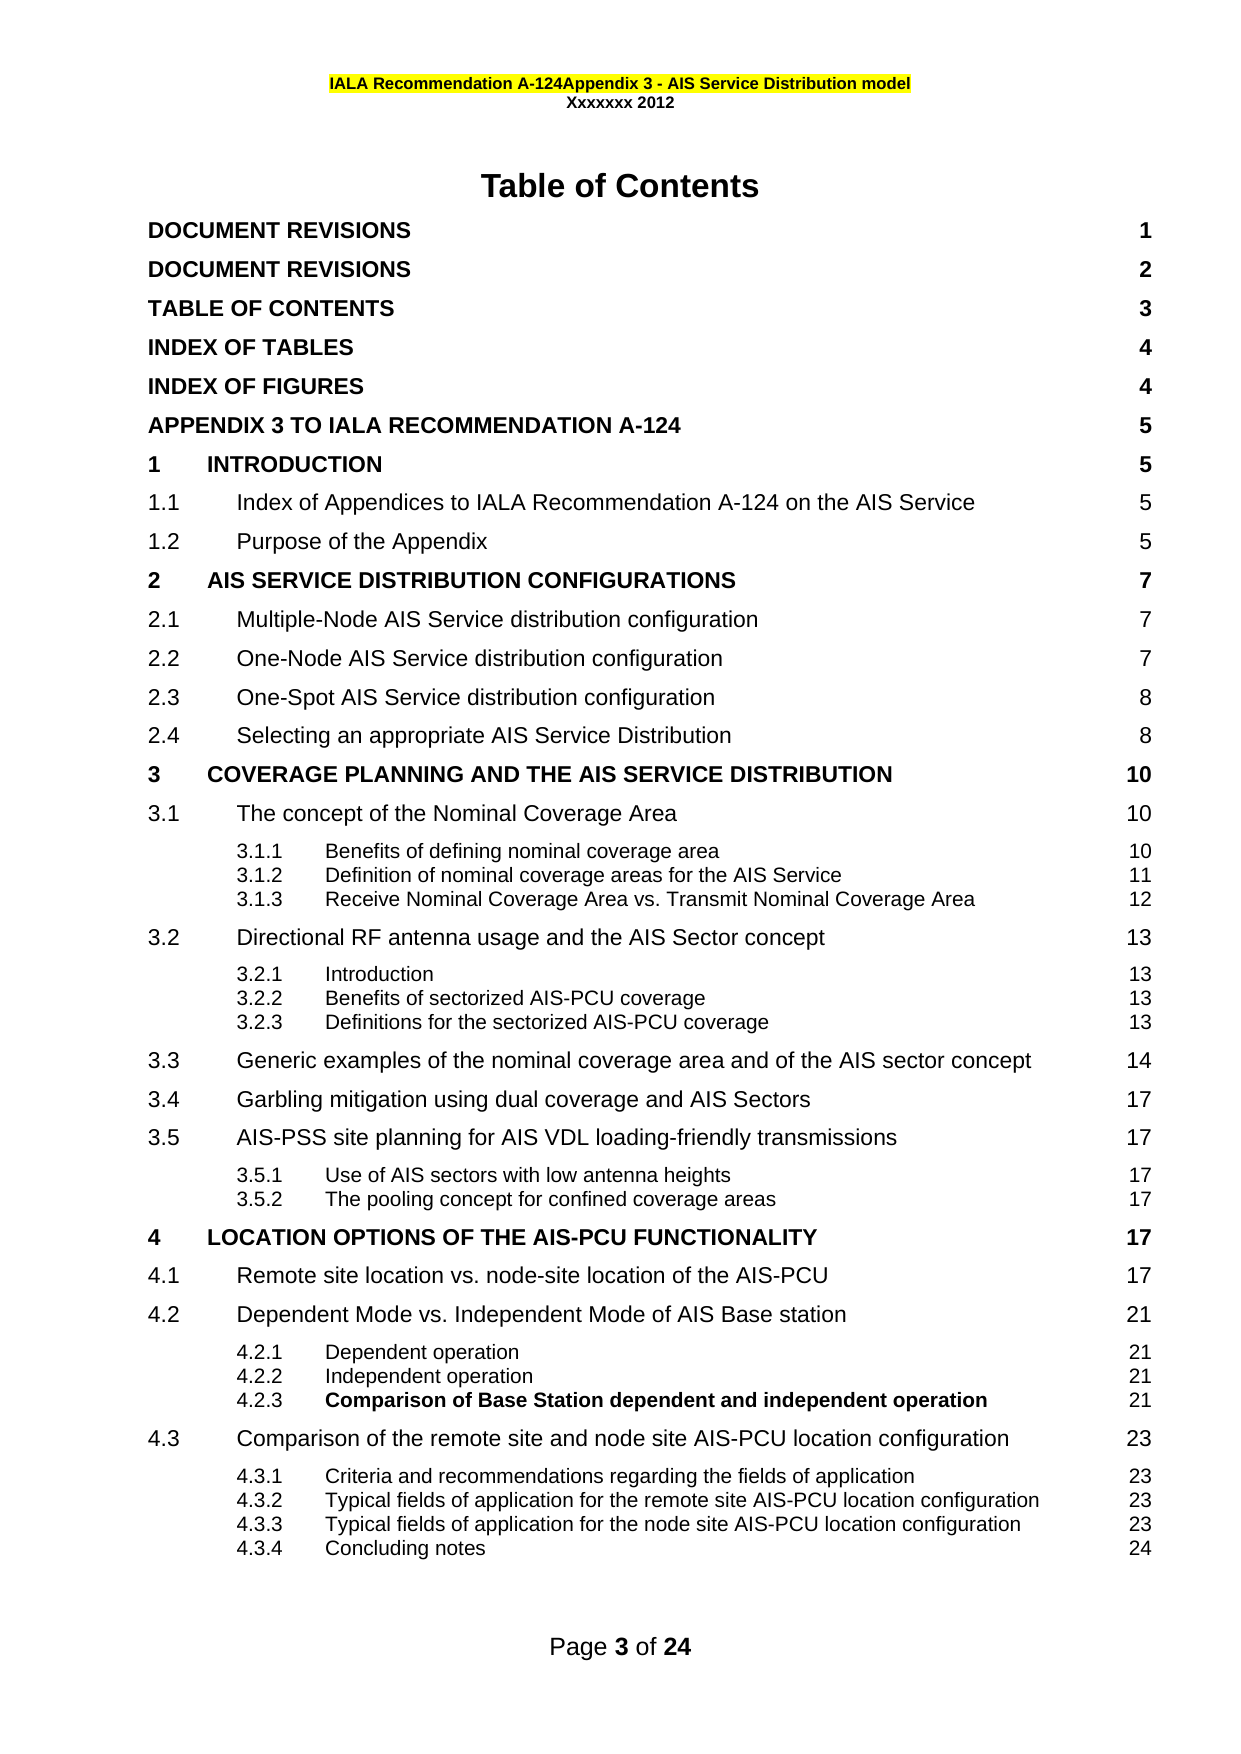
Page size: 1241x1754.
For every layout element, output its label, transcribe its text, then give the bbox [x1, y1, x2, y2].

text 3.1.2 Definition of nominal coverage areas for the AIS Service 11 [236, 863, 1092, 887]
text 3.2.1 Introduction 13 [236, 962, 1092, 986]
text 2.3 One-Spot AIS Service distribution configuration 8 [148, 684, 1092, 710]
text 3.3 Generic examples of the nominal coverage area and of the AIS sector concept 14 [148, 1047, 1092, 1073]
text 4.2 Dependent Mode vs. Independent Mode of AIS Base station 21 [148, 1301, 1092, 1328]
title Table of Contents [148, 166, 1092, 205]
text 1 Introduction 5 [148, 451, 1078, 477]
text Document Revisions 2 [148, 256, 1078, 283]
text Document Revisions 1 [148, 217, 1078, 244]
text 1.1 Index of Appendices to IALA Recommendation A-124 on the AIS Service 5 [148, 489, 1092, 516]
text 4.3 Comparison of the remote site and node site AIS-PCU location configuration 23 [148, 1424, 1092, 1451]
text 4 Location options of the AIS-PCU functionality 17 [148, 1224, 1078, 1250]
text 4.3.4 Concluding notes 24 [236, 1535, 1092, 1559]
text 3.1 The concept of the Nominal Coverage Area 10 [148, 800, 1092, 827]
text 2.4 Selecting an appropriate AIS Service Distribution 8 [148, 722, 1092, 749]
text 4.2.3 Comparison of Base Station dependent and independent operation 21 [236, 1388, 1092, 1412]
text 3.5.2 The pooling concept for confined coverage areas 17 [236, 1187, 1092, 1211]
text 3.4 Garbling mitigation using dual coverage and AIS Sectors 17 [148, 1086, 1092, 1112]
text 3.2.3 Definitions for the sectorized AIS-PCU coverage 13 [236, 1010, 1092, 1034]
text Table of Contents 3 [148, 295, 1078, 321]
text 3 Coverage planning and the AIS Service distribution 10 [148, 761, 1078, 788]
text 1.2 Purpose of the Appendix 5 [148, 528, 1092, 554]
text 4.1 Remote site location vs. node-site location of the AIS-PCU 17 [148, 1262, 1092, 1289]
text 3.2.2 Benefits of sectorized AIS-PCU coverage 13 [236, 986, 1092, 1010]
text 3.2 Directional RF antenna usage and the AIS Sector concept 13 [148, 923, 1092, 950]
text 2.2 One-Node AIS Service distribution configuration 7 [148, 645, 1092, 671]
text 4.2.2 Independent operation 21 [236, 1364, 1092, 1388]
text Index of Figures 4 [148, 373, 1078, 399]
text 2 AIS Service distribution configurations 7 [148, 567, 1078, 593]
text 4.2.1 Dependent operation 21 [236, 1340, 1092, 1364]
text 4.3.1 Criteria and recommendations regarding the fields of application 23 [236, 1463, 1092, 1487]
text Index of Tables 4 [148, 334, 1078, 360]
text 4.3.3 Typical fields of application for the node site AIS-PCU location configuration 23 [236, 1511, 1092, 1535]
text 3.5.1 Use of AIS sectors with low antenna heights 17 [236, 1163, 1092, 1187]
text 3.5 AIS-PSS site planning for AIS VDL loading-friendly transmissions 17 [148, 1124, 1092, 1151]
text 4.3.2 Typical fields of application for the remote site AIS-PCU location configuration 23 [236, 1487, 1092, 1511]
text 3.1.1 Benefits of defining nominal coverage area 10 [236, 839, 1092, 863]
text Appendix 3 to IALA Recommendation A-124 5 [148, 412, 1078, 438]
text 2.1 Multiple-Node AIS Service distribution configuration 7 [148, 606, 1092, 632]
text 3.1.3 Receive Nominal Coverage Area vs. Transmit Nominal Coverage Area 12 [236, 887, 1092, 911]
